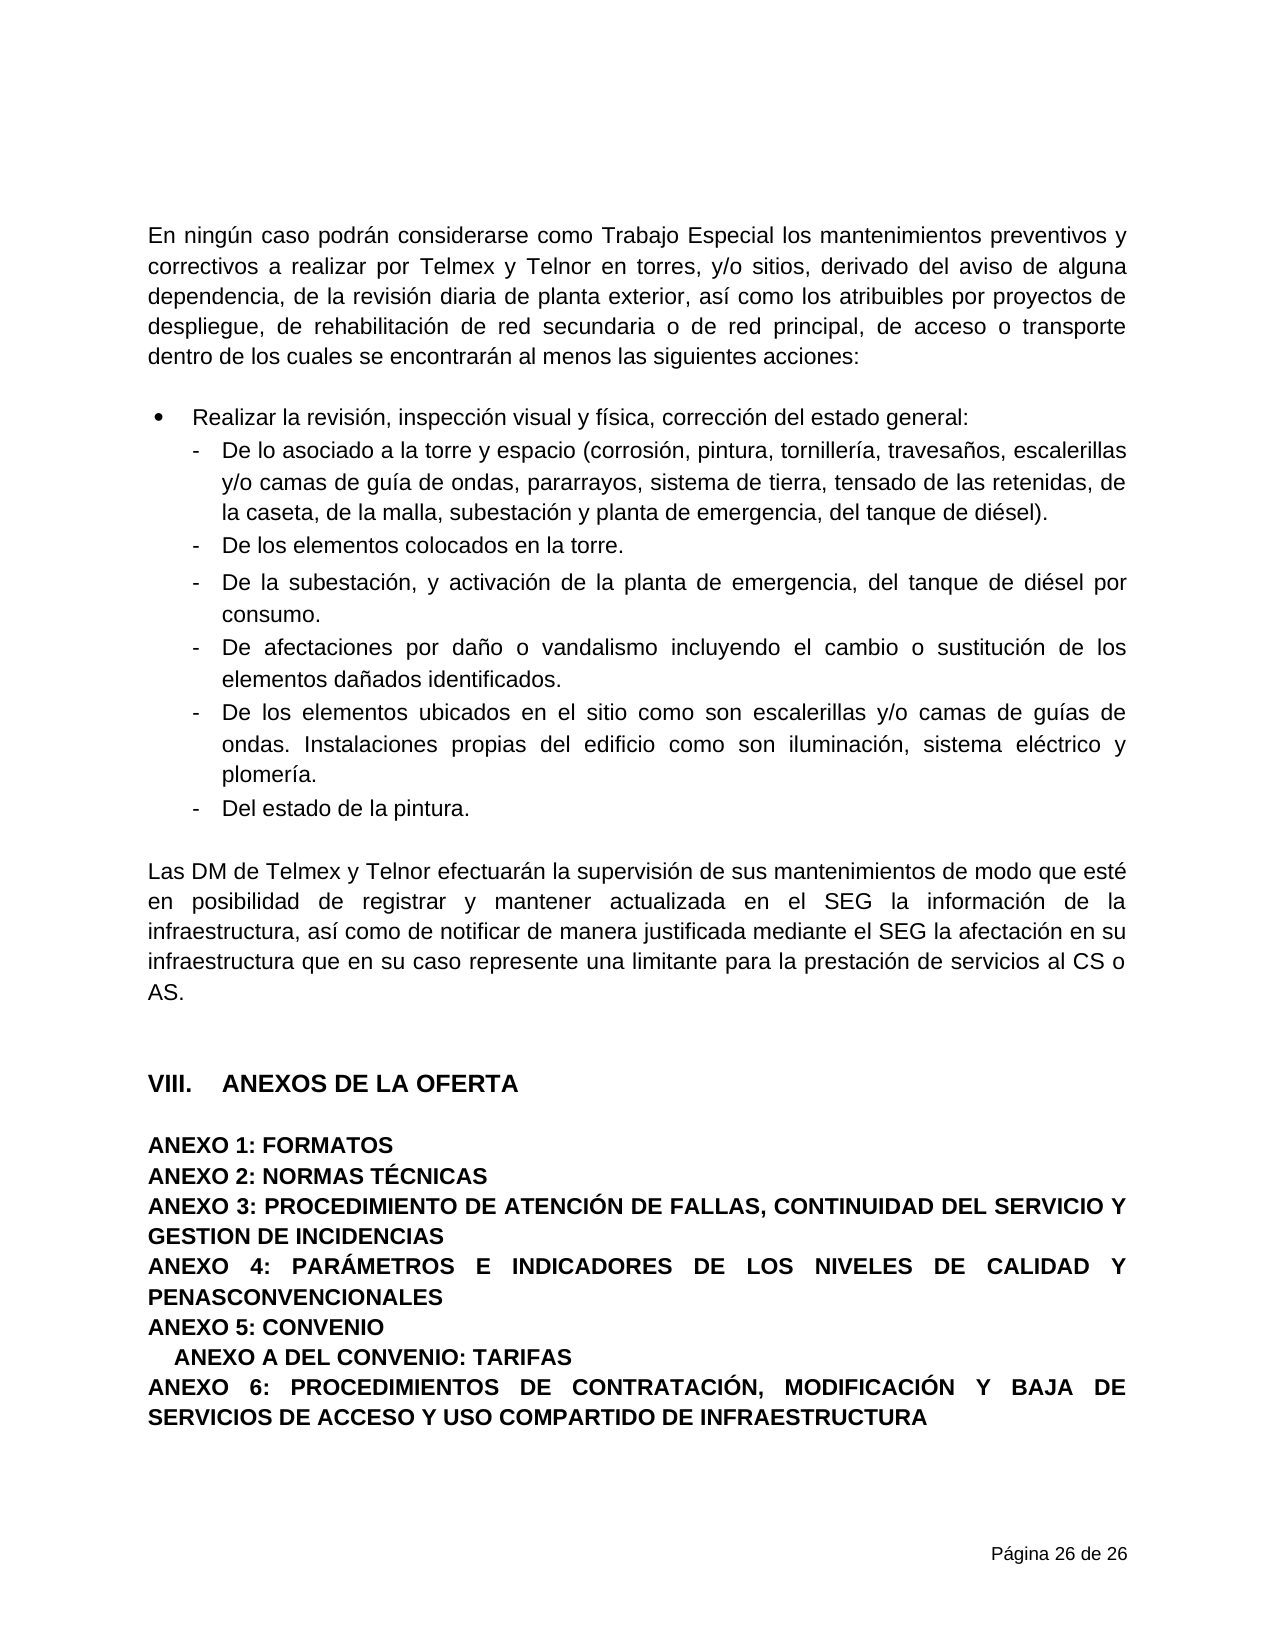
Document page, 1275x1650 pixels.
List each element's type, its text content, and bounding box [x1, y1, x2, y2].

list ANEXOS DE LA OFERTA [148, 1069, 1127, 1098]
text ANEXO 4: PARÁMETROS E INDICADORES DE LOS NIVELES DE CALIDAD Y PENASCONVENCIONALES [148, 1253, 1127, 1310]
text ANEXO 6: PROCEDIMIENTOS DE CONTRATACIÓN, MODIFICACIÓN Y BAJA DE SERVICIOS DE ACCESO Y USO COMPARTIDO DE INFRAESTRUCTURA [148, 1374, 1127, 1431]
list Realizar la revisión, inspección visual y física, corrección del estado general: [154, 404, 1127, 430]
text Las DM de Telmex y Telnor efectuarán la supervisión de sus mantenimientos de modo que esté en posibilidad de registrar y mantener actualizada en el SEG la información de la infraestructura, así como de notificar de manera justificada mediante el SEG la afectación en su infraestructura que en su caso represente una limitante para la prestación de servicios al CS o AS. [148, 858, 1127, 1005]
text ANEXO 1: FORMATOS [148, 1132, 1127, 1159]
text ANEXO 3: PROCEDIMIENTO DE ATENCIÓN DE FALLAS, CONTINUIDAD DEL SERVICIO Y GESTION DE INCIDENCIAS [148, 1193, 1127, 1249]
text ANEXO 2: NORMAS TÉCNICAS [148, 1163, 1127, 1189]
list Del estado de la pintura. [192, 792, 1127, 823]
text ANEXO 5: CONVENIO [148, 1314, 1127, 1340]
list De afectaciones por daño o vandalismo incluyendo el cambio o sustitución de los elementos dañados identificados. [192, 631, 1127, 692]
list De los elementos ubicados en el sitio como son escalerillas y/o camas de guías de ondas. Instalaciones propias del edificio como son iluminación, sistema eléctrico y plomería. [192, 696, 1127, 788]
text ANEXO A DEL CONVENIO: TARIFAS [148, 1344, 1127, 1370]
list De la subestación, y activación de la planta de emergencia, del tanque de diésel por consumo. [192, 565, 1127, 627]
text En ningún caso podrán considerarse como Trabajo Especial los mantenimientos preventivos y correctivos a realizar por Telmex y Telnor en torres, y/o sitios, derivado del aviso de alguna dependencia, de la revisión diaria de planta exterior, así como los atribuibles por proyectos de despliegue, de rehabilitación de red secundaria o de red principal, de acceso o transporte dentro de los cuales se encontrarán al menos las siguientes acciones: [148, 222, 1127, 370]
list De los elementos colocados en la torre. [192, 529, 1127, 561]
list De lo asociado a la torre y espacio (corrosión, pintura, tornillería, travesaños, escalerillas y/o camas de guía de ondas, pararrayos, sistema de tierra, tensado de las retenidas, de la caseta, de la malla, subestación y planta de emergencia, del tanque de diésel). [192, 434, 1127, 526]
